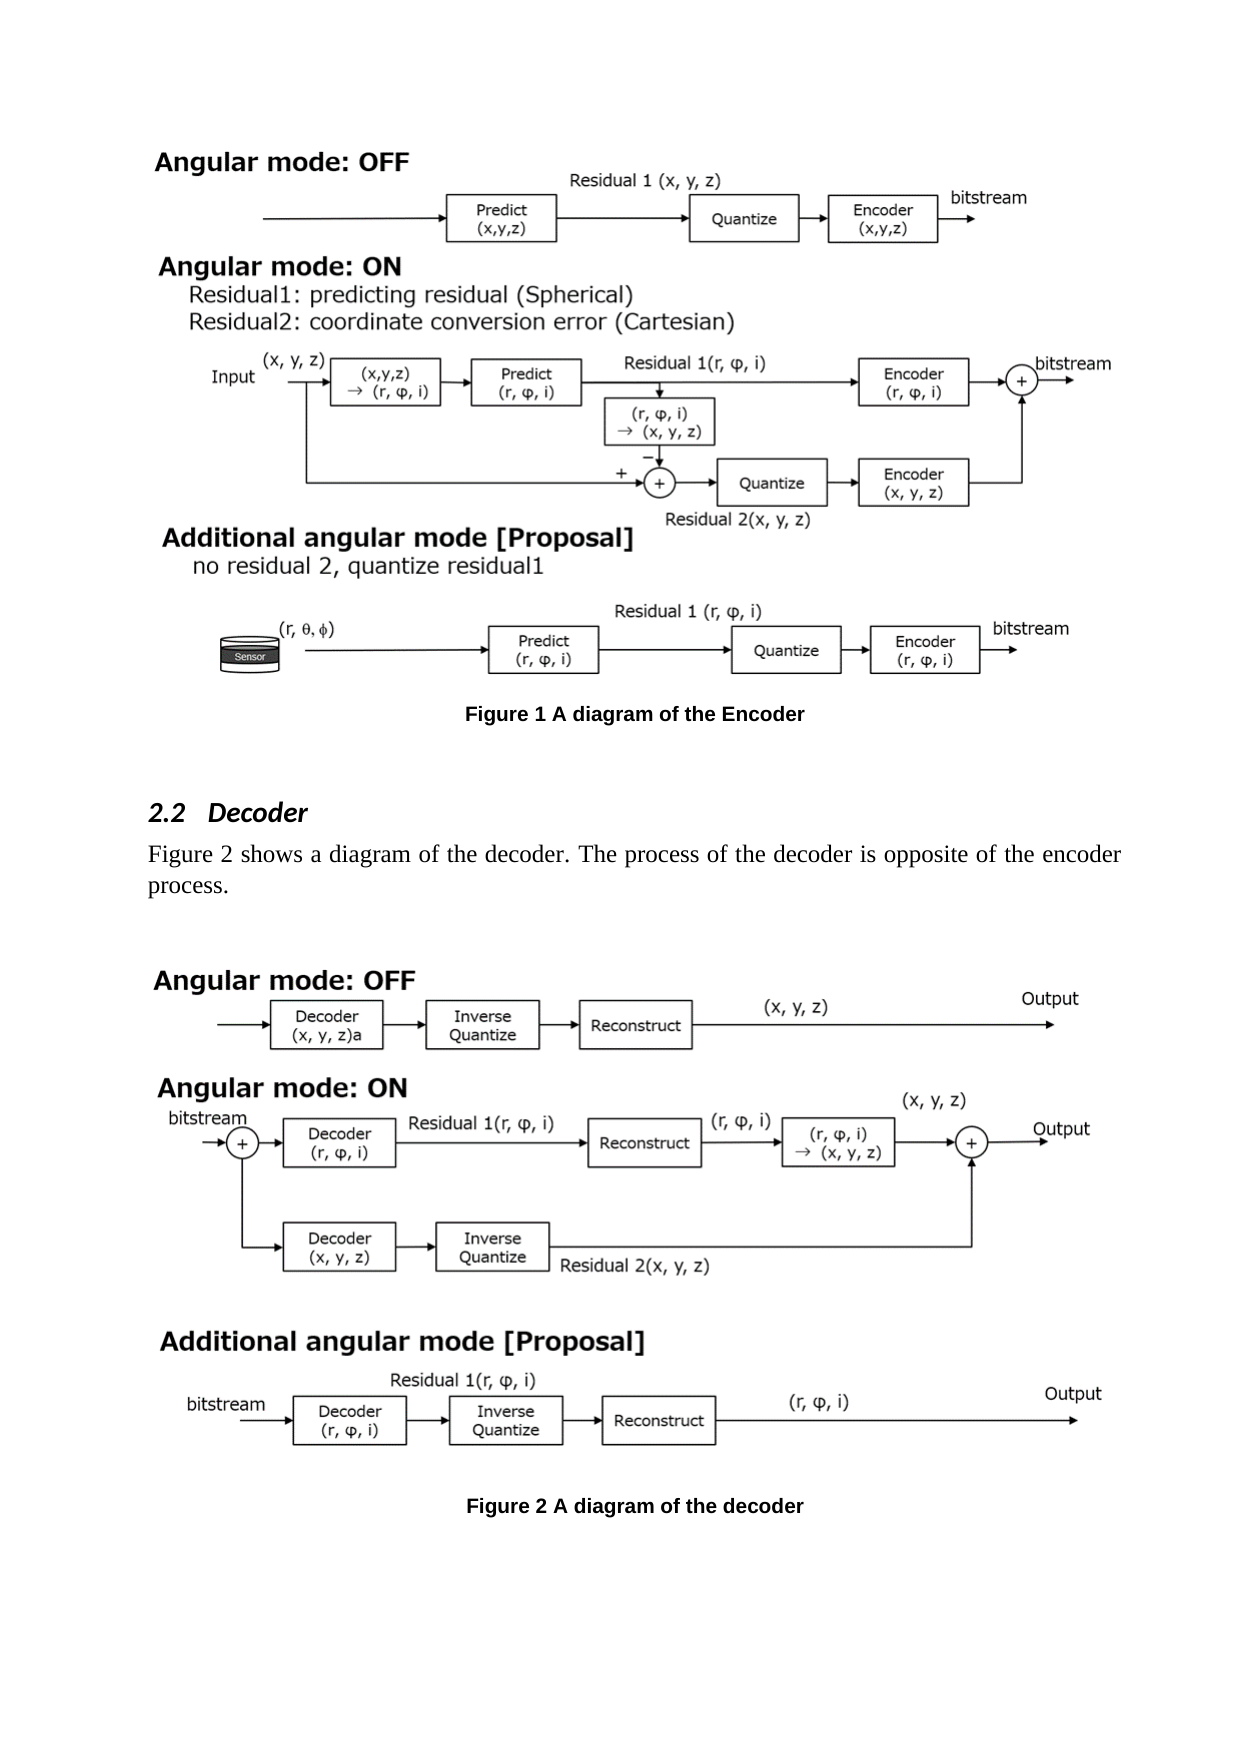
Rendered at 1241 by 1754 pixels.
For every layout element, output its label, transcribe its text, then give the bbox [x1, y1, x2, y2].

subtitle Decoder [148, 794, 1122, 830]
text Figure 2 A diagram of the decoder [148, 1494, 1122, 1518]
text Figure 2 shows a diagram of the decoder. The process of the decoder is opposite of the encoder process. [148, 839, 1122, 899]
picture [147, 147, 1122, 683]
picture [147, 965, 1122, 1476]
text Figure 1 A diagram of the Encoder [148, 702, 1122, 726]
